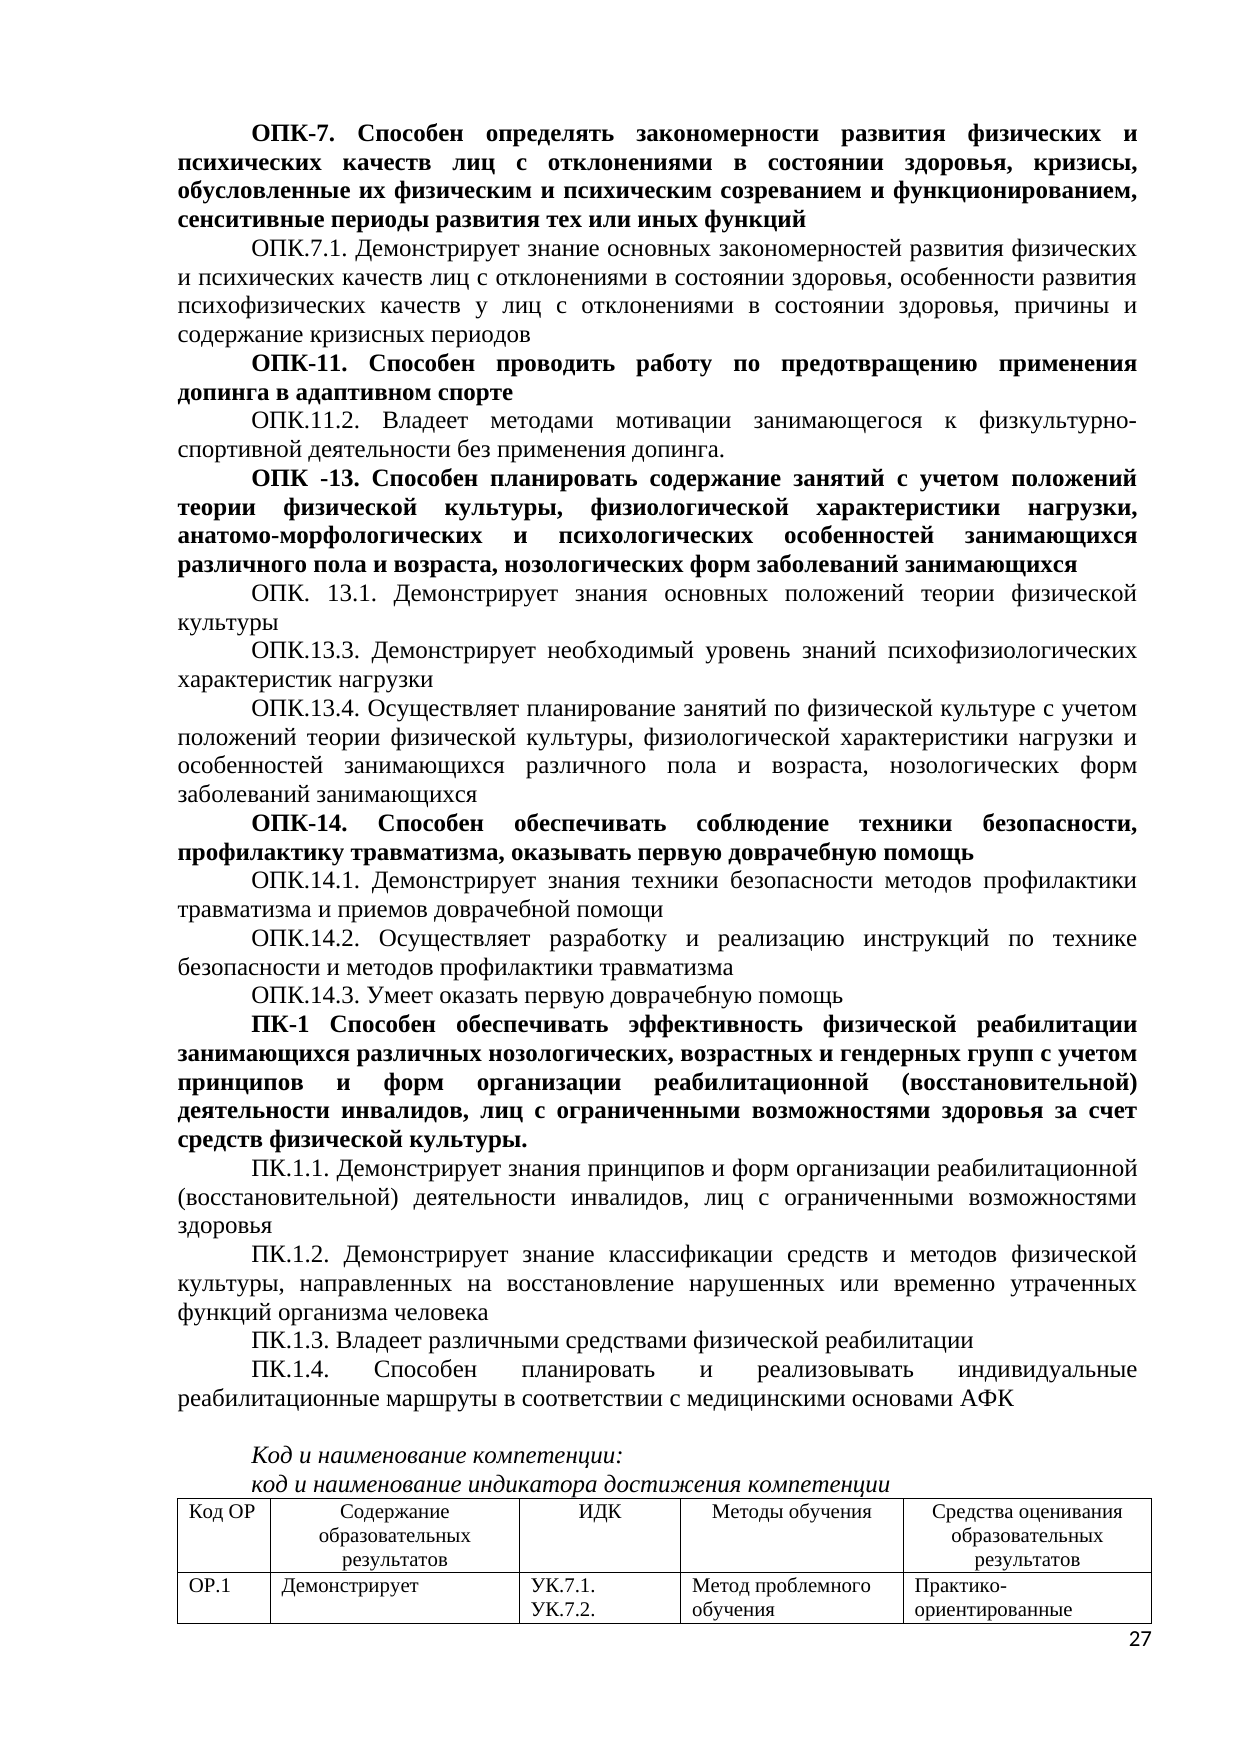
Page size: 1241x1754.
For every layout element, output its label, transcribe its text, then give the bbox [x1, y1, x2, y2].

table_header Средства оценивания образовательных результатов [904, 1499, 1151, 1572]
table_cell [904, 1573, 1151, 1623]
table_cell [681, 1573, 903, 1623]
table_cell ОР.1 [178, 1573, 270, 1623]
text ОПК. 13.1. Демонстрирует знания основных положений теории физической культуры [177, 578, 1138, 636]
text ОПК.14.2. Осуществляет разработку и реализацию инструкций по технике безопасности и методов профилактики травматизма [177, 923, 1138, 981]
text Код и наименование компетенции: [177, 1441, 1138, 1469]
text ОПК.7.1. Демонстрирует знание основных закономерностей развития физических и психических качеств лиц с отклонениями в состоянии здоровья, особенности развития психофизических качеств у лиц с отклонениями в состоянии здоровья, причины и содержание кризисных периодов [177, 233, 1138, 348]
text ОПК.14.3. Умеет оказать первую доврачебную помощь [177, 981, 1138, 1009]
table_header Код ОР [178, 1499, 270, 1572]
text ОПК-11. Способен проводить работу по предотвращению применения допинга в адаптивном спорте [177, 348, 1138, 406]
text ПК.1.1. Демонстрирует знания принципов и форм организации реабилитационной (восстановительной) деятельности инвалидов, лиц с ограниченными возможностями здоровья [177, 1153, 1138, 1239]
text ОПК.13.3. Демонстрирует необходимый уровень знаний психофизиологических характеристик нагрузки [177, 636, 1138, 693]
text ОПК.13.4. Осуществляет планирование занятий по физической культуре с учетом положений теории физической культуры, физиологической характеристики нагрузки и особенностей занимающихся различного пола и возраста, нозологических форм заболеваний занимающихся [177, 693, 1138, 808]
table_header Содержание образовательных результатов [271, 1499, 519, 1572]
text ОПК -13. Способен планировать содержание занятий с учетом положений теории физической культуры, физиологической характеристики нагрузки, анатомо-морфологических и психологических особенностей занимающихся различного пола и возраста, нозологических форм заболеваний занимающихся [177, 463, 1138, 578]
text ОПК-14. Способен обеспечивать соблюдение техники безопасности, профилактику травматизма, оказывать первую доврачебную помощь [177, 808, 1138, 866]
table_header Методы обучения [681, 1499, 903, 1572]
text ПК-1 Способен обеспечивать эффективность физической реабилитации занимающихся различных нозологических, возрастных и гендерных групп с учетом принципов и форм организации реабилитационной (восстановительной) деятельности инвалидов, лиц с ограниченными возможностями здоровья за счет средств физической культуры. [177, 1009, 1138, 1153]
text код и наименование индикатора достижения компетенции [177, 1469, 1138, 1498]
text ПК.1.3. Владеет различными средствами физической реабилитации [177, 1326, 1138, 1354]
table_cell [271, 1573, 519, 1623]
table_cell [520, 1573, 680, 1623]
text ПК.1.4. Способен планировать и реализовывать индивидуальные реабилитационные маршруты в соответствии с медицинскими основами АФК [177, 1354, 1138, 1412]
text ОПК-7. Способен определять закономерности развития физических и психических качеств лиц с отклонениями в состоянии здоровья, кризисы, обусловленные их физическим и психическим созреванием и функционированием, сенситивные периоды развития тех или иных функций [177, 118, 1138, 233]
text ОПК.14.1. Демонстрирует знания техники безопасности методов профилактики травматизма и приемов доврачебной помощи [177, 866, 1138, 923]
table_header ИДК [520, 1499, 680, 1572]
text ПК.1.2. Демонстрирует знание классификации средств и методов физической культуры, направленных на восстановление нарушенных или временно утраченных функций организма человека [177, 1239, 1138, 1326]
text ОПК.11.2. Владеет методами мотивации занимающегося к физкультурно-спортивной деятельности без применения допинга. [177, 406, 1138, 463]
